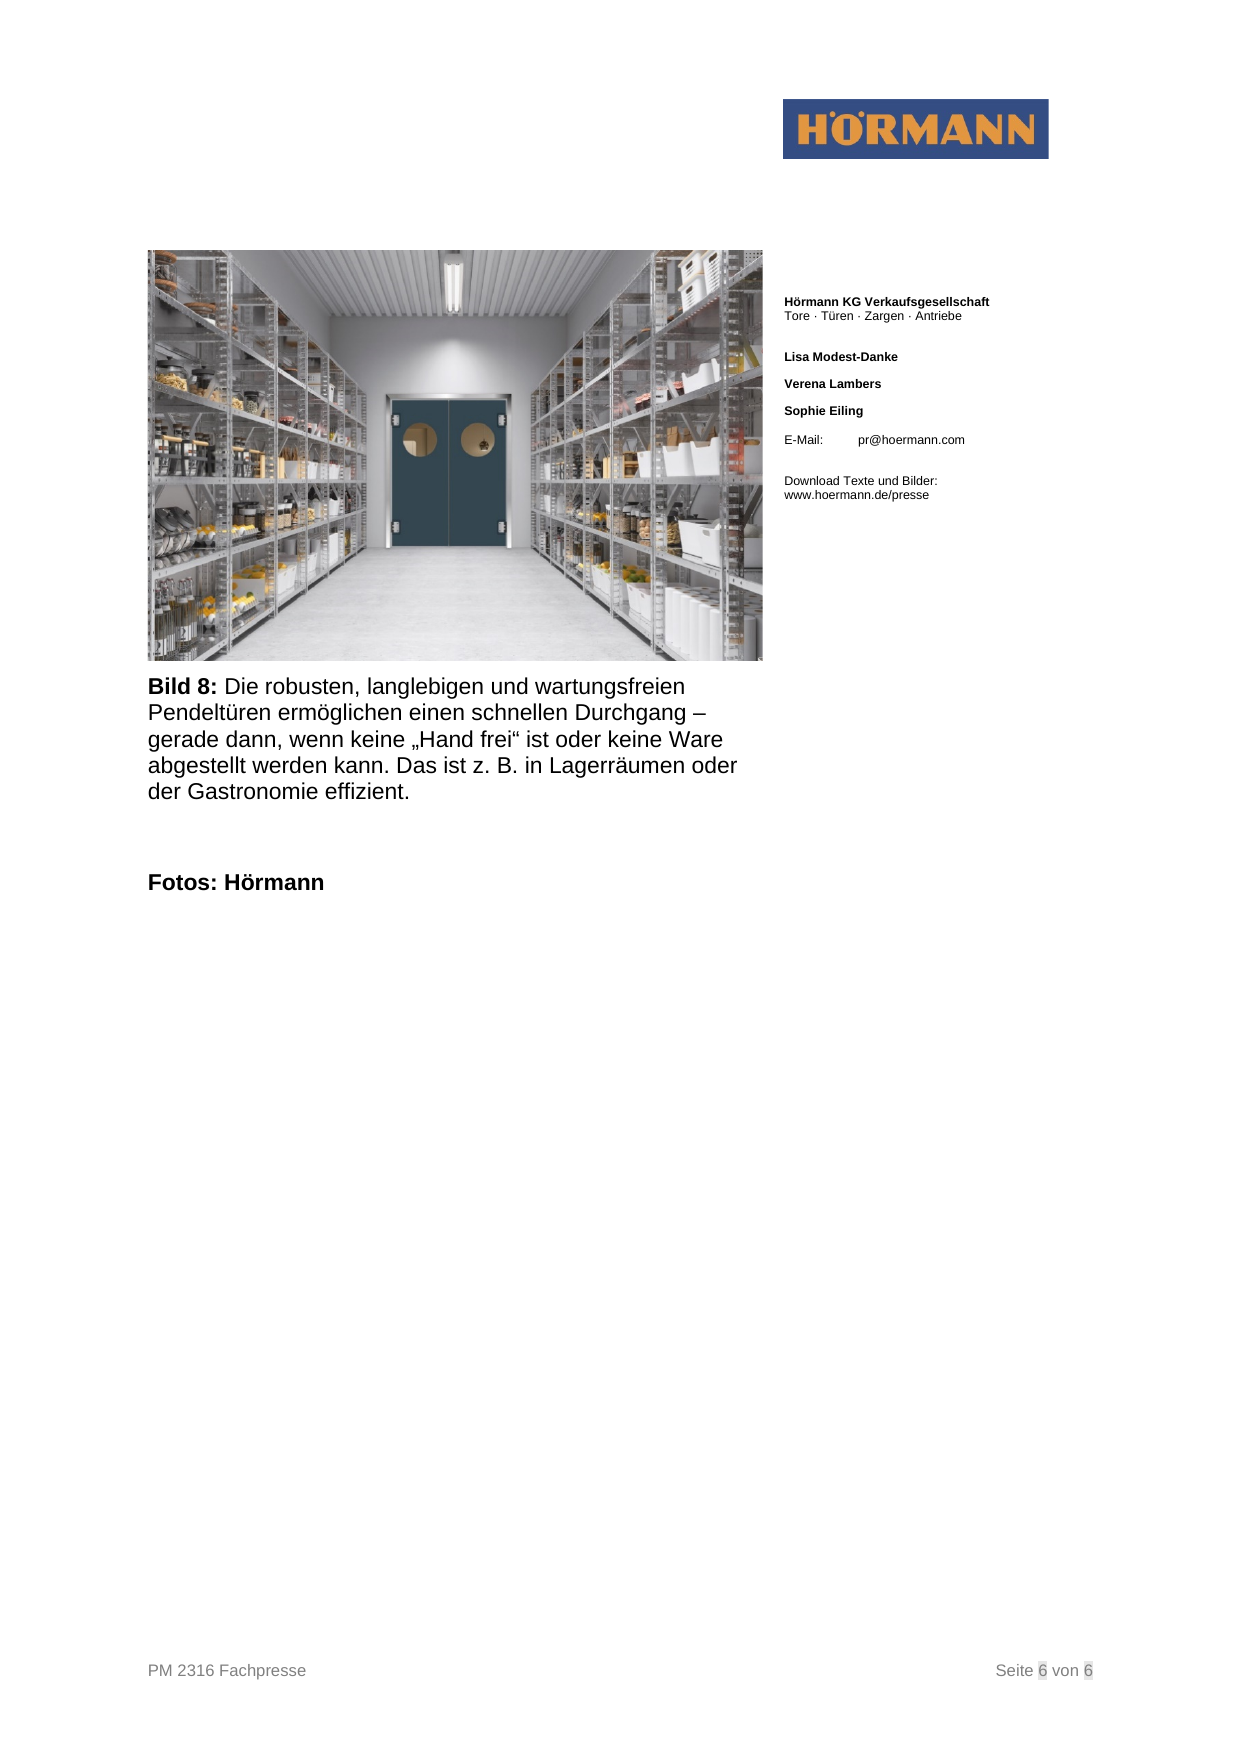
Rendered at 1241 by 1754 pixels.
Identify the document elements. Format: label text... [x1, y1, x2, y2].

text Fotos: Hörmann [148, 868, 1171, 895]
picture [783, 99, 1049, 159]
picture [147, 250, 763, 661]
text Bild 8: Die robusten, langlebigen und wartungsfreien Pendeltüren ermöglichen einen schnellen Durchgang – gerade dann, wenn keine „Hand frei“ ist oder keine Ware abgestellt werden kann. Das ist z. B. in Lagerräumen oder der Gastronomie effizient. [148, 673, 766, 804]
